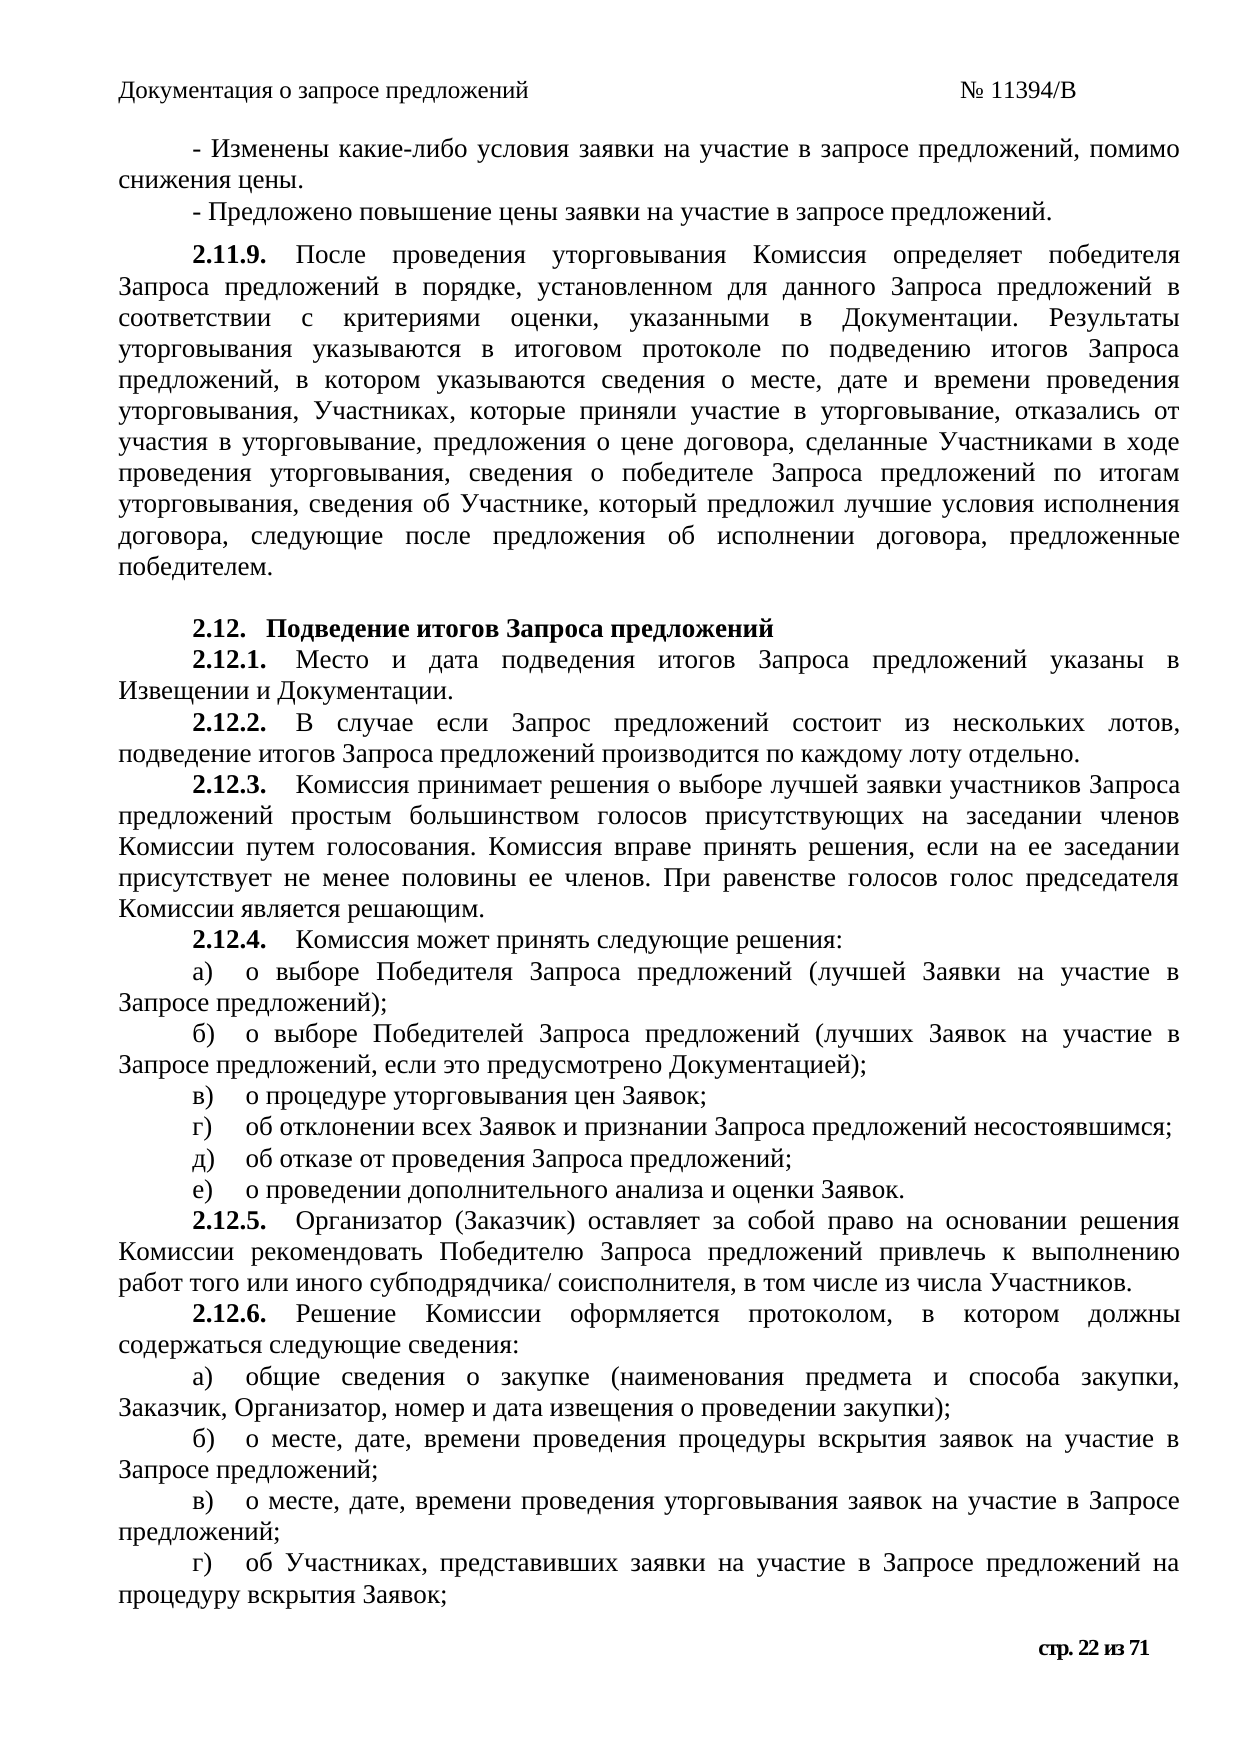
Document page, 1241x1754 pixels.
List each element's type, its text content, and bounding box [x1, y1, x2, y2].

list В случае если Запрос предложений состоит из нескольких лотов, подведение итогов Запроса предложений производится по каждому лоту отдельно. [118, 706, 1181, 768]
list Организатор (Заказчик) оставляет за собой право на основании решения Комиссии рекомендовать Победителю Запроса предложений привлечь к выполнению работ того или иного субподрядчика/ соисполнителя, в том числе из числа Участников. [118, 1204, 1181, 1297]
list о месте, дате, времени проведения процедуры вскрытия заявок на участие в Запросе предложений; [118, 1422, 1181, 1484]
list - Предложено повышение цены заявки на участие в запросе предложений. [118, 195, 1181, 226]
list о выборе Победителя Запроса предложений (лучшей Заявки на участие в Запросе предложений); [118, 955, 1181, 1017]
list об Участниках, представивших заявки на участие в Запросе предложений на процедуру вскрытия Заявок; [118, 1547, 1181, 1609]
list об отказе от проведения Запроса предложений; [118, 1142, 1181, 1173]
list об отклонении всех Заявок и признании Запроса предложений несостоявшимся; [118, 1111, 1181, 1142]
list Решение Комиссии оформляется протоколом, в котором должны содержаться следующие сведения: [118, 1297, 1181, 1360]
subtitle Подведение итогов Запроса предложений [118, 612, 1181, 643]
list Комиссия может принять следующие решения: [118, 924, 1181, 955]
list общие сведения о закупке (наименования предмета и способа закупки, Заказчик, Организатор, номер и дата извещения о проведении закупки); [118, 1360, 1181, 1422]
list После проведения уторговывания Комиссия определяет победителя Запроса предложений в порядке, установленном для данного Запроса предложений в соответствии с критериями оценки, указанными в Документации. Результаты уторговывания указываются в итоговом протоколе по подведению итогов Запроса предложений, в котором указываются сведения о месте, дате и времени проведения уторговывания, Участниках, которые приняли участие в уторговывание, отказались от участия в уторговывание, предложения о цене договора, сделанные Участниками в ходе проведения уторговывания, сведения о победителе Запроса предложений по итогам уторговывания, сведения об Участнике, который предложил лучшие условия исполнения договора, следующие после предложения об исполнении договора, предложенные победителем. [118, 238, 1181, 581]
list о выборе Победителей Запроса предложений (лучших Заявок на участие в Запросе предложений, если это предусмотрено Документацией); [118, 1017, 1181, 1079]
list о месте, дате, времени проведения уторговывания заявок на участие в Запросе предложений; [118, 1484, 1181, 1547]
list - Изменены какие-либо условия заявки на участие в запросе предложений, помимо снижения цены. [118, 132, 1181, 195]
list о процедуре уторговывания цен Заявок; [118, 1079, 1181, 1111]
list Комиссия принимает решения о выборе лучшей заявки участников Запроса предложений простым большинством голосов присутствующих на заседании членов Комиссии путем голосования. Комиссия вправе принять решения, если на ее заседании присутствует не менее половины ее членов. При равенстве голосов голос председателя Комиссии является решающим. [118, 768, 1181, 924]
list Место и дата подведения итогов Запроса предложений указаны в Извещении и Документации. [118, 643, 1181, 706]
list о проведении дополнительного анализа и оценки Заявок. [118, 1173, 1181, 1204]
